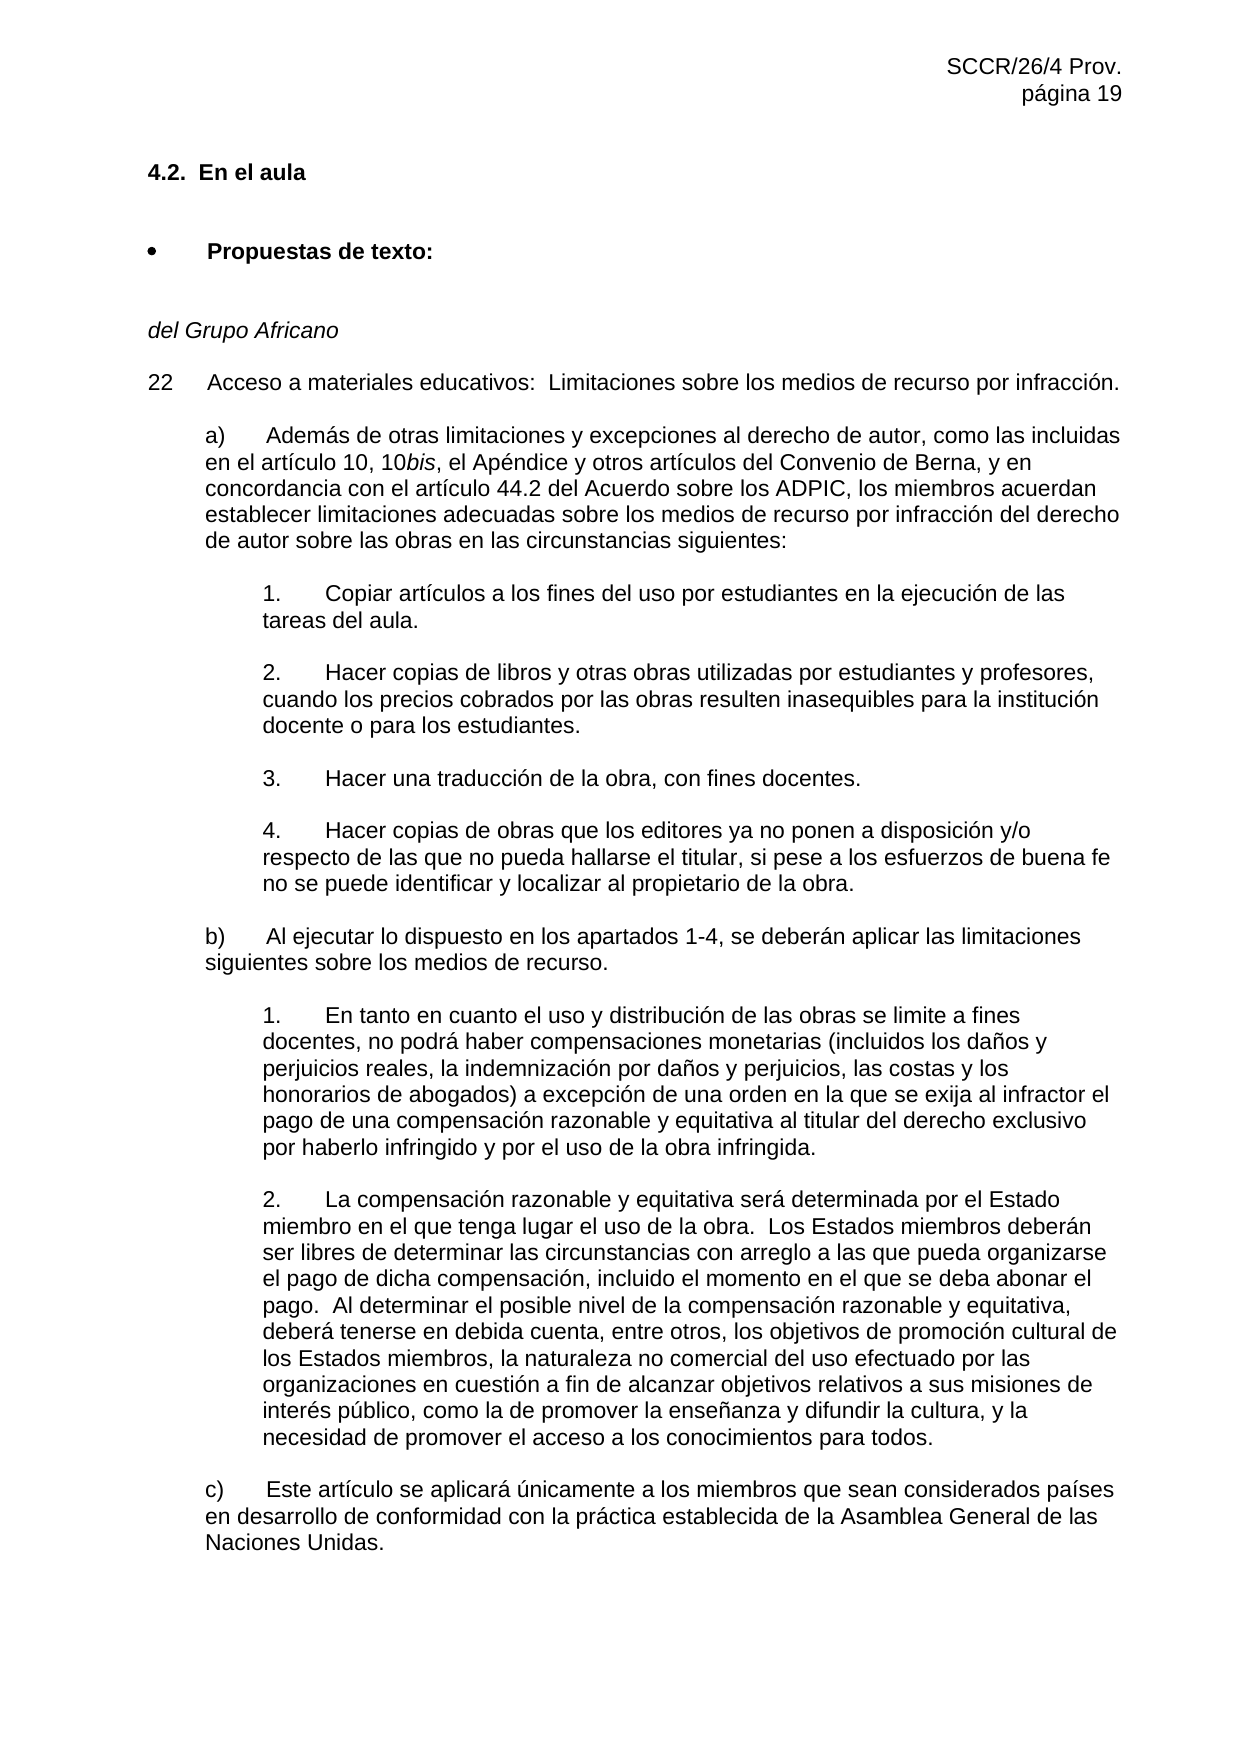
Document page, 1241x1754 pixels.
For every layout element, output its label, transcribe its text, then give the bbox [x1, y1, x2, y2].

list Propuestas de texto: [148, 238, 1122, 264]
text 1. Copiar artículos a los fines del uso por estudiantes en la ejecución de las tareas del aula. [262, 580, 1122, 633]
text c) Este artículo se aplicará únicamente a los miembros que sean considerados países en desarrollo de conformidad con la práctica establecida de la Asamblea General de las Naciones Unidas. [205, 1476, 1122, 1555]
text 4. Hacer copias de obras que los editores ya no ponen a disposición y/o respecto de las que no pueda hallarse el titular, si pese a los esfuerzos de buena fe no se puede identificar y localizar al propietario de la obra. [262, 817, 1122, 896]
text 1. En tanto en cuanto el uso y distribución de las obras se limite a fines docentes, no podrá haber compensaciones monetarias (incluidos los daños y perjuicios reales, la indemnización por daños y perjuicios, las costas y los honorarios de abogados) a excepción de una orden en la que se exija al infractor el pago de una compensación razonable y equitativa al titular del derecho exclusivo por haberlo infringido y por el uso de la obra infringida. [262, 1002, 1122, 1160]
text 2. Hacer copias de libros y otras obras utilizadas por estudiantes y profesores, cuando los precios cobrados por las obras resulten inasequibles para la institución docente o para los estudiantes. [262, 659, 1122, 738]
text 3. Hacer una traducción de la obra, con fines docentes. [262, 765, 1122, 791]
text b) Al ejecutar lo dispuesto en los apartados 1-4, se deberán aplicar las limitaciones siguientes sobre los medios de recurso. [205, 923, 1122, 976]
text a) Además de otras limitaciones y excepciones al derecho de autor, como las incluidas en el artículo 10, 10bis, el Apéndice y otros artículos del Convenio de Berna, y en concordancia con el artículo 44.2 del Acuerdo sobre los ADPIC, los miembros acuerdan establecer limitaciones adecuadas sobre los medios de recurso por infracción del derecho de autor sobre las obras en las circunstancias siguientes: [205, 422, 1122, 554]
text 4.2. En el aula [148, 158, 1122, 185]
text 2. La compensación razonable y equitativa será determinada por el Estado miembro en el que tenga lugar el uso de la obra. Los Estados miembros deberán ser libres de determinar las circunstancias con arreglo a las que pueda organizarse el pago de dicha compensación, incluido el momento en el que se deba abonar el pago. Al determinar el posible nivel de la compensación razonable y equitativa, deberá tenerse en debida cuenta, entre otros, los objetivos de promoción cultural de los Estados miembros, la naturaleza no comercial del uso efectuado por las organizaciones en cuestión a fin de alcanzar objetivos relativos a sus misiones de interés público, como la de promover la enseñanza y difundir la cultura, y la necesidad de promover el acceso a los conocimientos para todos. [262, 1186, 1122, 1450]
text del Grupo Africano [148, 317, 1122, 343]
text Acceso a materiales educativos: Limitaciones sobre los medios de recurso por infracción. [148, 369, 1122, 396]
